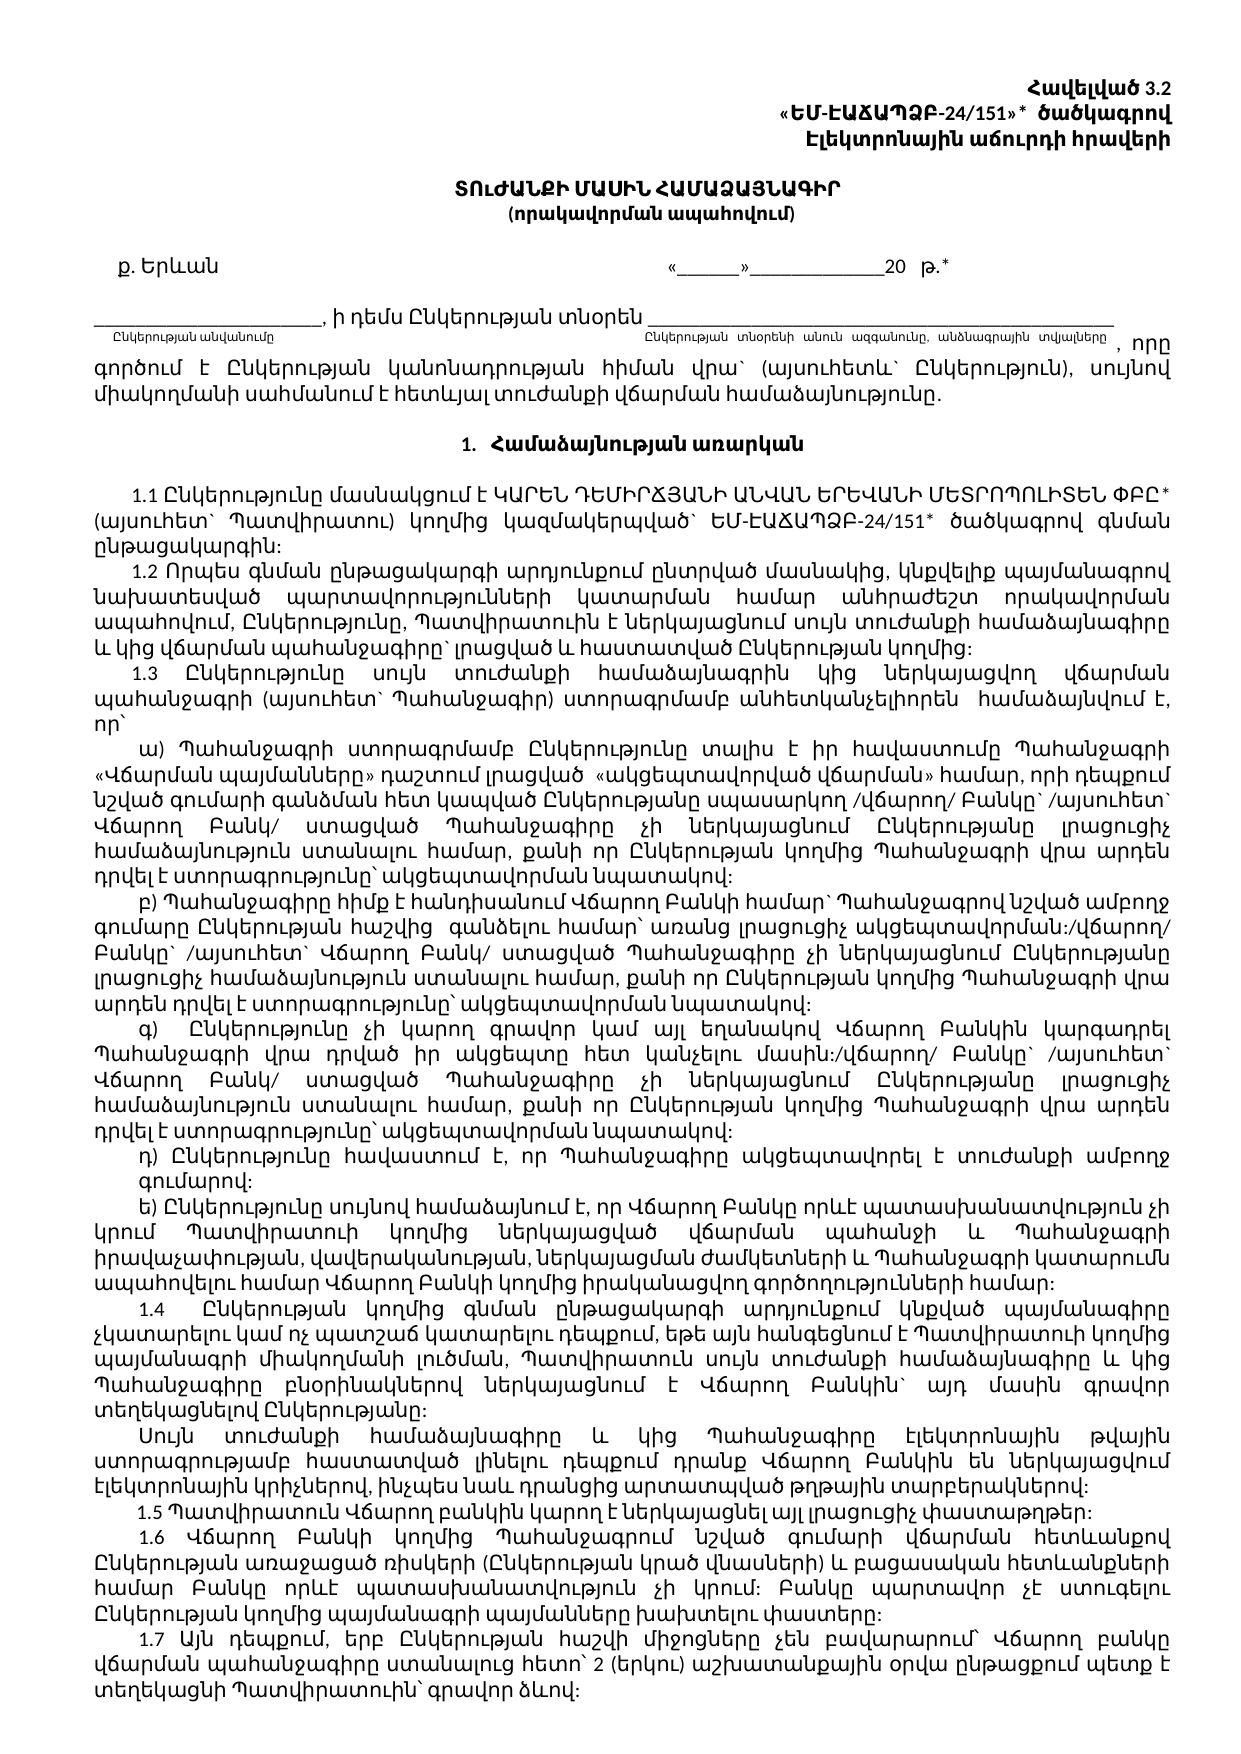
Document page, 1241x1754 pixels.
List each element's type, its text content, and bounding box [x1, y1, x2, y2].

text 1.6 Վճարող Բանկի կողմից Պահանջագրում նշված գումարի վճարման հետևանքով Ընկերության առաջացած ռիսկերի (Ընկերության կրած վնասների) և բացասական հետևանքների համար Բանկը որևէ պատասխանատվություն չի կրում: Բանկը պարտավոր չէ ստուգելու Ընկերության կողմից պայմանագրի պայմանները խախտելու փաստերը: [94, 1524, 1171, 1626]
text 1.5 Պատվիրատուն Վճարող բանկին կարող է ներկայացնել այլ լրացուցիչ փաստաթղթեր: [94, 1499, 1171, 1524]
text դ) Ընկերությունը հավաստում է, որ Պահանջագիրը ակցեպտավորել է տուժանքի ամբողջ գումարով: [138, 1143, 1171, 1194]
text գ) Ընկերությունը չի կարող գրավոր կամ այլ եղանակով Վճարող Բանկին կարգադրել Պահանջագրի վրա դրված իր ակցեպտը հետ կանչելու մասին:/վճարող/ Բանկը` /այսուհետ` Վճարող Բանկ/ ստացված Պահանջագիրը չի ներկայացնում Ընկերությանը լրացուցիչ համաձայնություն ստանալու համար, քանի որ Ընկերության կողմից Պահանջագրի վրա արդեն դրվել է ստորագրությունը՝ ակցեպտավորման նպատակով: [94, 1016, 1171, 1143]
text Ընկերության անվանումը Ընկերության տնօրենի անուն ազգանունը, անձնագրային տվյալները , որը գործում է Ընկերության կանոնադրության հիման վրա` (այսուհետև` Ընկերություն), սույնով միակողմանի սահմանում է հետևյալ տուժանքի վճարման համաձայնությունը. [94, 330, 1171, 406]
text բ) Պահանջագիրը հիմք է հանդիսանում Վճարող Բանկի համար` Պահանջագրով նշված ամբողջ գումարը Ընկերության հաշվից գանձելու համար՝ առանց լրացուցիչ ակցեպտավորման:/վճարող/ Բանկը` /այսուհետ` Վճարող Բանկ/ ստացված Պահանջագիրը չի ներկայացնում Ընկերությանը լրացուցիչ համաձայնություն ստանալու համար, քանի որ Ընկերության կողմից Պահանջագրի վրա արդեն դրվել է ստորագրությունը՝ ակցեպտավորման նպատակով: [94, 889, 1171, 1016]
text 1. Համաձայնության առարկան [94, 432, 1171, 457]
text Հավելված 3.2 [94, 75, 1171, 100]
text 1.1 Ընկերությունը մասնակցում է ԿԱՐԵՆ ԴԵՄԻՐՃՅԱՆԻ ԱՆՎԱՆ ԵՐԵՎԱՆԻ ՄԵՏՐՈՊՈԼԻՏԵՆ ՓԲԸ* (այսուհետ` Պատվիրատու) կողմից կազմակերպված` ԵՄ-ԷԱՃԱՊՁԲ-24/151* ծածկագրով գնման ընթացակարգին: [94, 482, 1171, 559]
text ա) Պահանջագրի ստորագրմամբ Ընկերությունը տալիս է իր հավաստումը Պահանջագրի «Վճարման պայմանները» դաշտում լրացված «ակցեպտավորված վճարման» համար, որի դեպքում նշված գումարի գանձման հետ կապված Ընկերությանը սպասարկող /վճարող/ Բանկը` /այսուհետ` Վճարող Բանկ/ ստացված Պահանջագիրը չի ներկայացնում Ընկերությանը լրացուցիչ համաձայնություն ստանալու համար, քանի որ Ընկերության կողմից Պահանջագրի վրա արդեն դրվել է ստորագրությունը՝ ակցեպտավորման նպատակով: [94, 737, 1171, 889]
text 1.7 Այն դեպքում, երբ Ընկերության հաշվի միջոցները չեն բավարարում՝ Վճարող բանկը վճարման պահանջագիրը ստանալուց հետո՝ 2 (երկու) աշխատանքային օրվա ընթացքում պետք է տեղեկացնի Պատվիրատուին՝ գրավոր ձևով: [94, 1626, 1171, 1702]
text (որակավորման ապահովում) [94, 202, 1171, 225]
text Էլեկտրոնային աճուրդի հրավերի [94, 126, 1171, 151]
text 1.2 Որպես գնման ընթացակարգի արդյունքում ընտրված մասնակից, կնքվելիք պայմանագրով նախատեսված պարտավորությունների կատարման համար անհրաժեշտ որակավորման ապահովում, Ընկերությունը, Պատվիրատուին է ներկայացնում սույն տուժանքի համաձայնագիրը և կից վճարման պահանջագիրը` լրացված և հաստատված Ընկերության կողմից: [94, 559, 1171, 660]
text ք. Երևան «______»_____________20 թ.* [94, 254, 1171, 279]
text 1.3 Ընկերությունը սույն տուժանքի համաձայնագրին կից ներկայացվող վճարման պահանջագրի (այսուհետ` Պահանջագիր) ստորագրմամբ անհետկանչելիորեն համաձայնվում է, որ՝ [94, 660, 1171, 737]
text ՏՈւԺԱՆՔԻ ՄԱՍԻՆ ՀԱՄԱՁԱՅՆԱԳԻՐ [94, 177, 1171, 202]
text Սույն տուժանքի համաձայնագիրը և կից Պահանջագիրը էլեկտրոնային թվային ստորագրությամբ հաստատված լինելու դեպքում դրանք Վճարող Բանկին են ներկայացվում էլեկտրոնային կրիչներով, ինչպես նաև դրանցից արտատպված թղթային տարբերակներով: [94, 1423, 1171, 1499]
text ե) Ընկերությունը սույնով համաձայնում է, որ Վճարող Բանկը որևէ պատասխանատվություն չի կրում Պատվիրատուի կողմից ներկայացված վճարման պահանջի և Պահանջագրի իրավաչափության, վավերականության, ներկայացման ժամկետների և Պահանջագրի կատարումն ապահովելու համար Վճարող Բանկի կողմից իրականացվող գործողությունների համար: [94, 1194, 1171, 1296]
text ______________________, ի դեմս Ընկերության տնօրեն _____________________________________________ [94, 304, 1171, 330]
text 1.4 Ընկերության կողմից գնման ընթացակարգի արդյունքում կնքված պայմանագիրը չկատարելու կամ ոչ պատշաճ կատարելու դեպքում, եթե այն հանգեցնում է Պատվիրատուի կողմից պայմանագրի միակողմանի լուծման, Պատվիրատուն սույն տուժանքի համաձայնագիրը և կից Պահանջագիրը բնօրինակներով ներկայացնում է Վճարող Բանկին` այդ մասին գրավոր տեղեկացնելով Ընկերությանը: [94, 1296, 1171, 1423]
text «ԵՄ-ԷԱՃԱՊՁԲ-24/151»* ծածկագրով [94, 100, 1171, 126]
